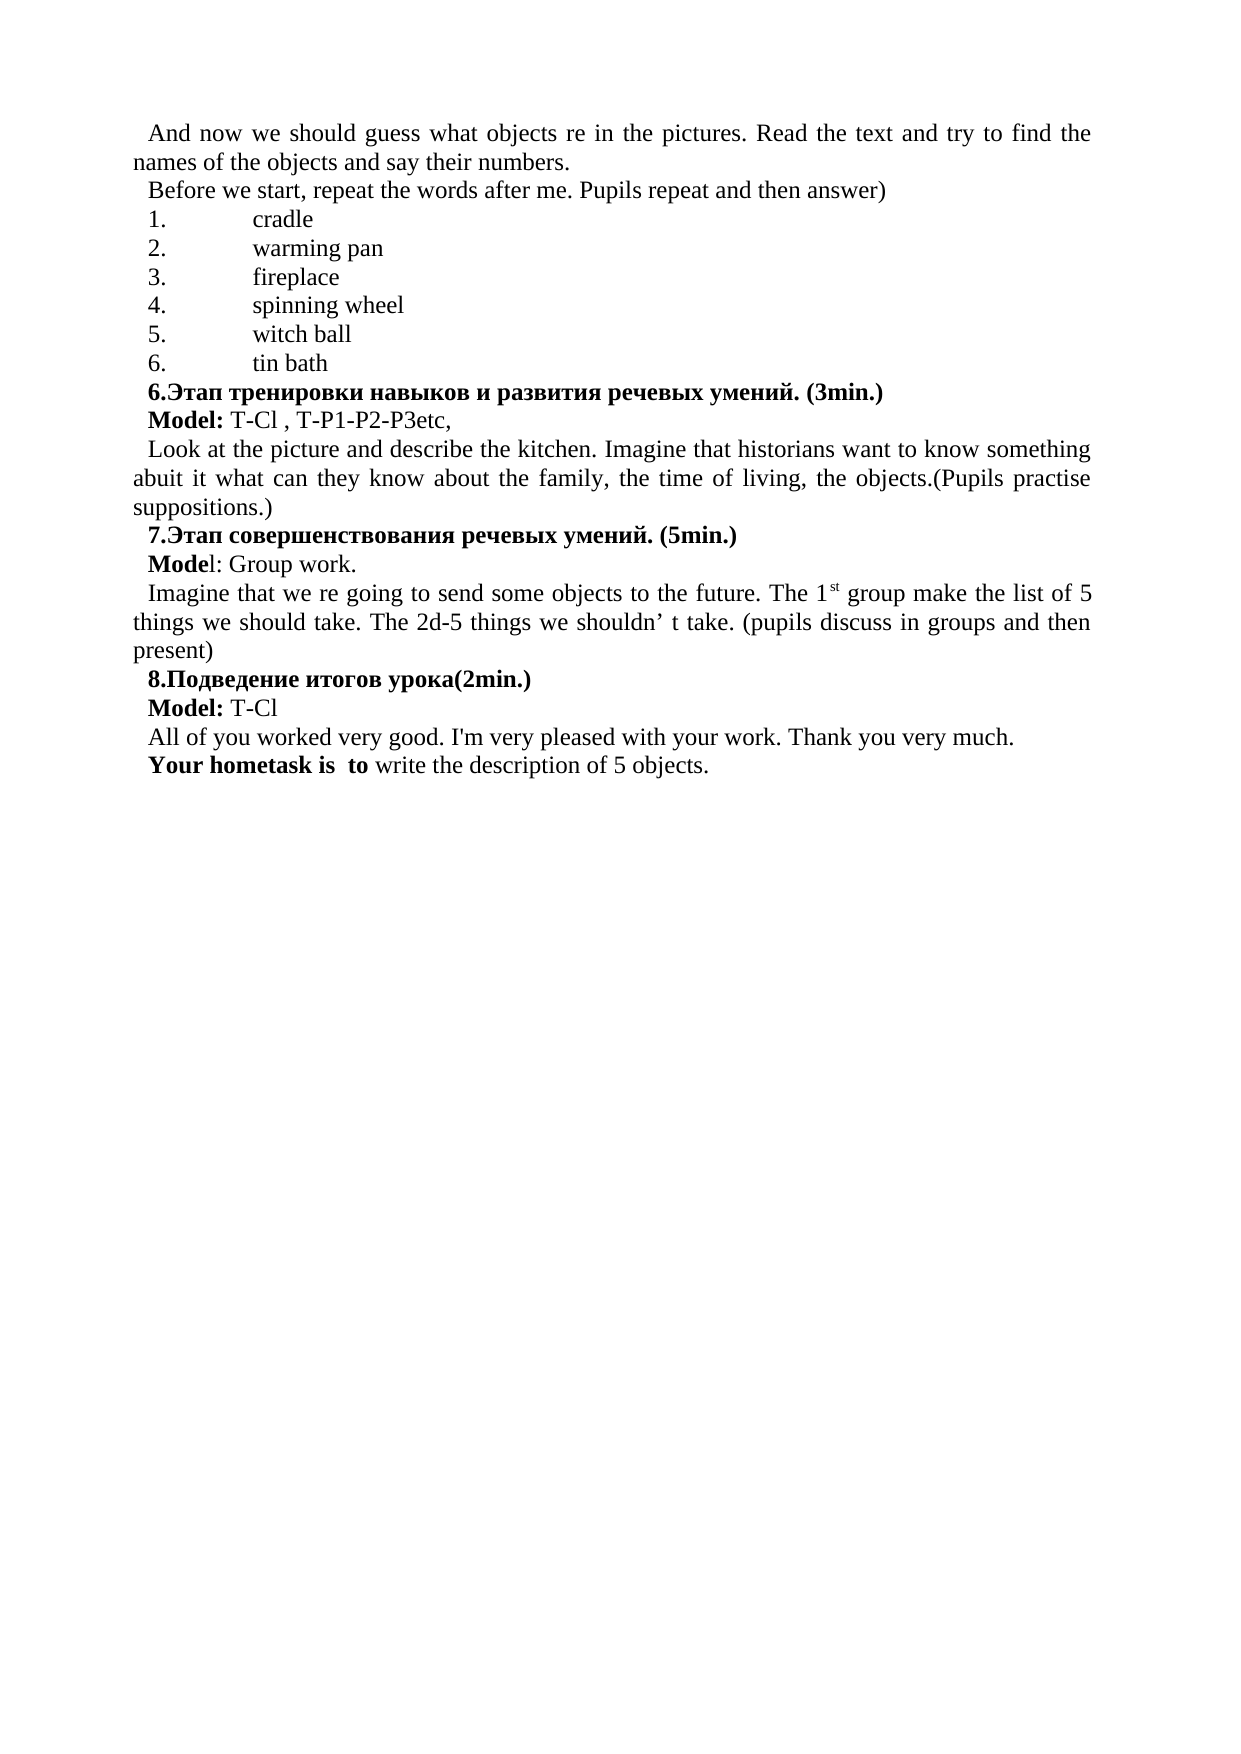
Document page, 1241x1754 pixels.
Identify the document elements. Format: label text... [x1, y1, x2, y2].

list fireplace [133, 262, 1093, 291]
list warming pan [133, 233, 1093, 262]
list spinning wheel [133, 291, 1093, 319]
text Model: Group work. [133, 549, 1093, 578]
list tin bath [133, 348, 1093, 377]
text Model: T-Cl , T-P1-P2-P3etc, [133, 406, 1093, 434]
text Imagine that we re going to send some objects to the future. The 1st group make the list of 5 things we should take. The 2d-5 things we shouldn’ t take. (pupils discuss in groups and then present) [133, 578, 1093, 664]
list cradle [133, 204, 1093, 233]
text Look at the picture and describe the kitchen. Imagine that historians want to know something abuit it what can they know about the family, the time of living, the objects.(Pupils practise suppositions.) [133, 434, 1093, 521]
text 6.Этап тренировки навыков и развития речевых умений. (3min.) [133, 377, 1093, 406]
text 8.Подведение итогов урока(2min.) [133, 664, 1093, 693]
text All of you worked very good. I'm very pleased with your work. Thank you very much. [133, 722, 1093, 751]
text Model: T-Cl [133, 693, 1093, 722]
text And now we should guess what objects re in the pictures. Read the text and try to find the names of the objects and say their numbers. [133, 118, 1093, 176]
text 7.Этап совершенствования речевых умений. (5min.) [133, 521, 1093, 549]
list witch ball [133, 319, 1093, 348]
text Before we start, repeat the words after me. Pupils repeat and then answer) [133, 176, 1093, 204]
text Your hometask is to write the description of 5 objects. [133, 751, 1093, 779]
